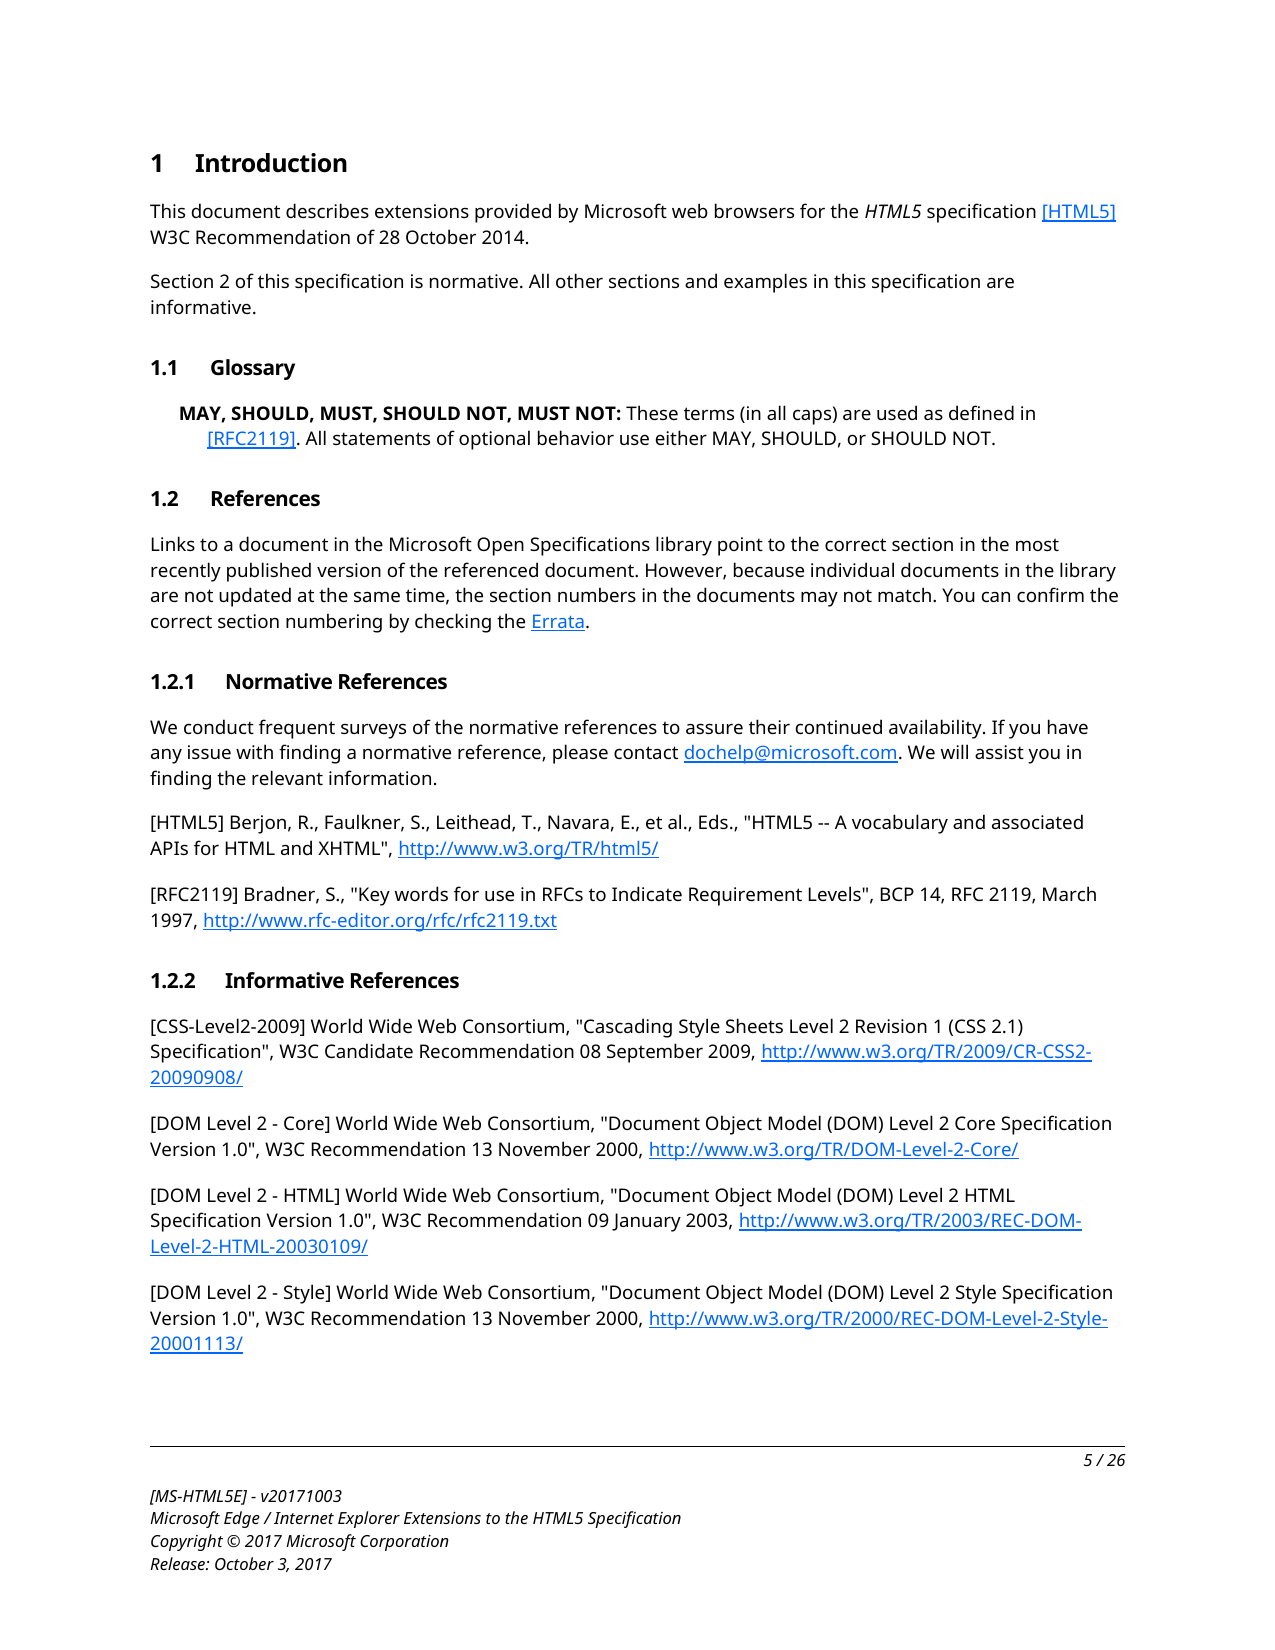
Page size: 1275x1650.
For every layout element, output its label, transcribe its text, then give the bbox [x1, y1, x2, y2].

text [HTML5] Berjon, R., Faulkner, S., Leithead, T., Navara, E., et al., Eds., "HTML5 -- A vocabulary and associated APIs for HTML and XHTML", http://www.w3.org/TR/html5/ [150, 809, 1125, 861]
subtitle Glossary [150, 353, 1125, 381]
subtitle References [150, 484, 1125, 513]
text Links to a document in the Microsoft Open Specifications library point to the correct section in the most recently published version of the referenced document. However, because individual documents in the library are not updated at the same time, the section numbers in the documents may not match. You can confirm the correct section numbering by checking the Errata. [150, 532, 1125, 634]
text Section 2 of this specification is normative. All other sections and examples in this specification are informative. [150, 268, 1125, 319]
subtitle Introduction [150, 146, 1125, 180]
text [RFC2119] Bradner, S., "Key words for use in RFCs to Indicate Requirement Levels", BCP 14, RFC 2119, March 1997, http://www.rfc-editor.org/rfc/rfc2119.txt [150, 881, 1125, 932]
text [DOM Level 2 - Core] World Wide Web Consortium, "Document Object Model (DOM) Level 2 Core Specification Version 1.0", W3C Recommendation 13 November 2000, http://www.w3.org/TR/DOM-Level-2-Core/ [150, 1110, 1125, 1161]
subtitle Normative References [150, 667, 1125, 695]
subtitle Informative References [150, 966, 1125, 994]
text [CSS-Level2-2009] World Wide Web Consortium, "Cascading Style Sheets Level 2 Revision 1 (CSS 2.1) Specification", W3C Candidate Recommendation 08 September 2009, http://www.w3.org/TR/2009/CR-CSS2-20090908/ [150, 1013, 1125, 1089]
text [DOM Level 2 - Style] World Wide Web Consortium, "Document Object Model (DOM) Level 2 Style Specification Version 1.0", W3C Recommendation 13 November 2000, http://www.w3.org/TR/2000/REC-DOM-Level-2-Style-20001113/ [150, 1279, 1125, 1356]
text MAY, SHOULD, MUST, SHOULD NOT, MUST NOT: These terms (in all caps) are used as defined in [RFC2119]. All statements of optional behavior use either MAY, SHOULD, or SHOULD NOT. [178, 400, 1125, 451]
text [DOM Level 2 - HTML] World Wide Web Consortium, "Document Object Model (DOM) Level 2 HTML Specification Version 1.0", W3C Recommendation 09 January 2003, http://www.w3.org/TR/2003/REC-DOM-Level-2-HTML-20030109/ [150, 1182, 1125, 1259]
text We conduct frequent surveys of the normative references to assure their continued availability. If you have any issue with finding a normative reference, please contact dochelp@microsoft.com. We will assist you in finding the relevant information. [150, 714, 1125, 791]
text This document describes extensions provided by Microsoft web browsers for the HTML5 specification [HTML5] W3C Recommendation of 28 October 2014. [150, 199, 1125, 250]
